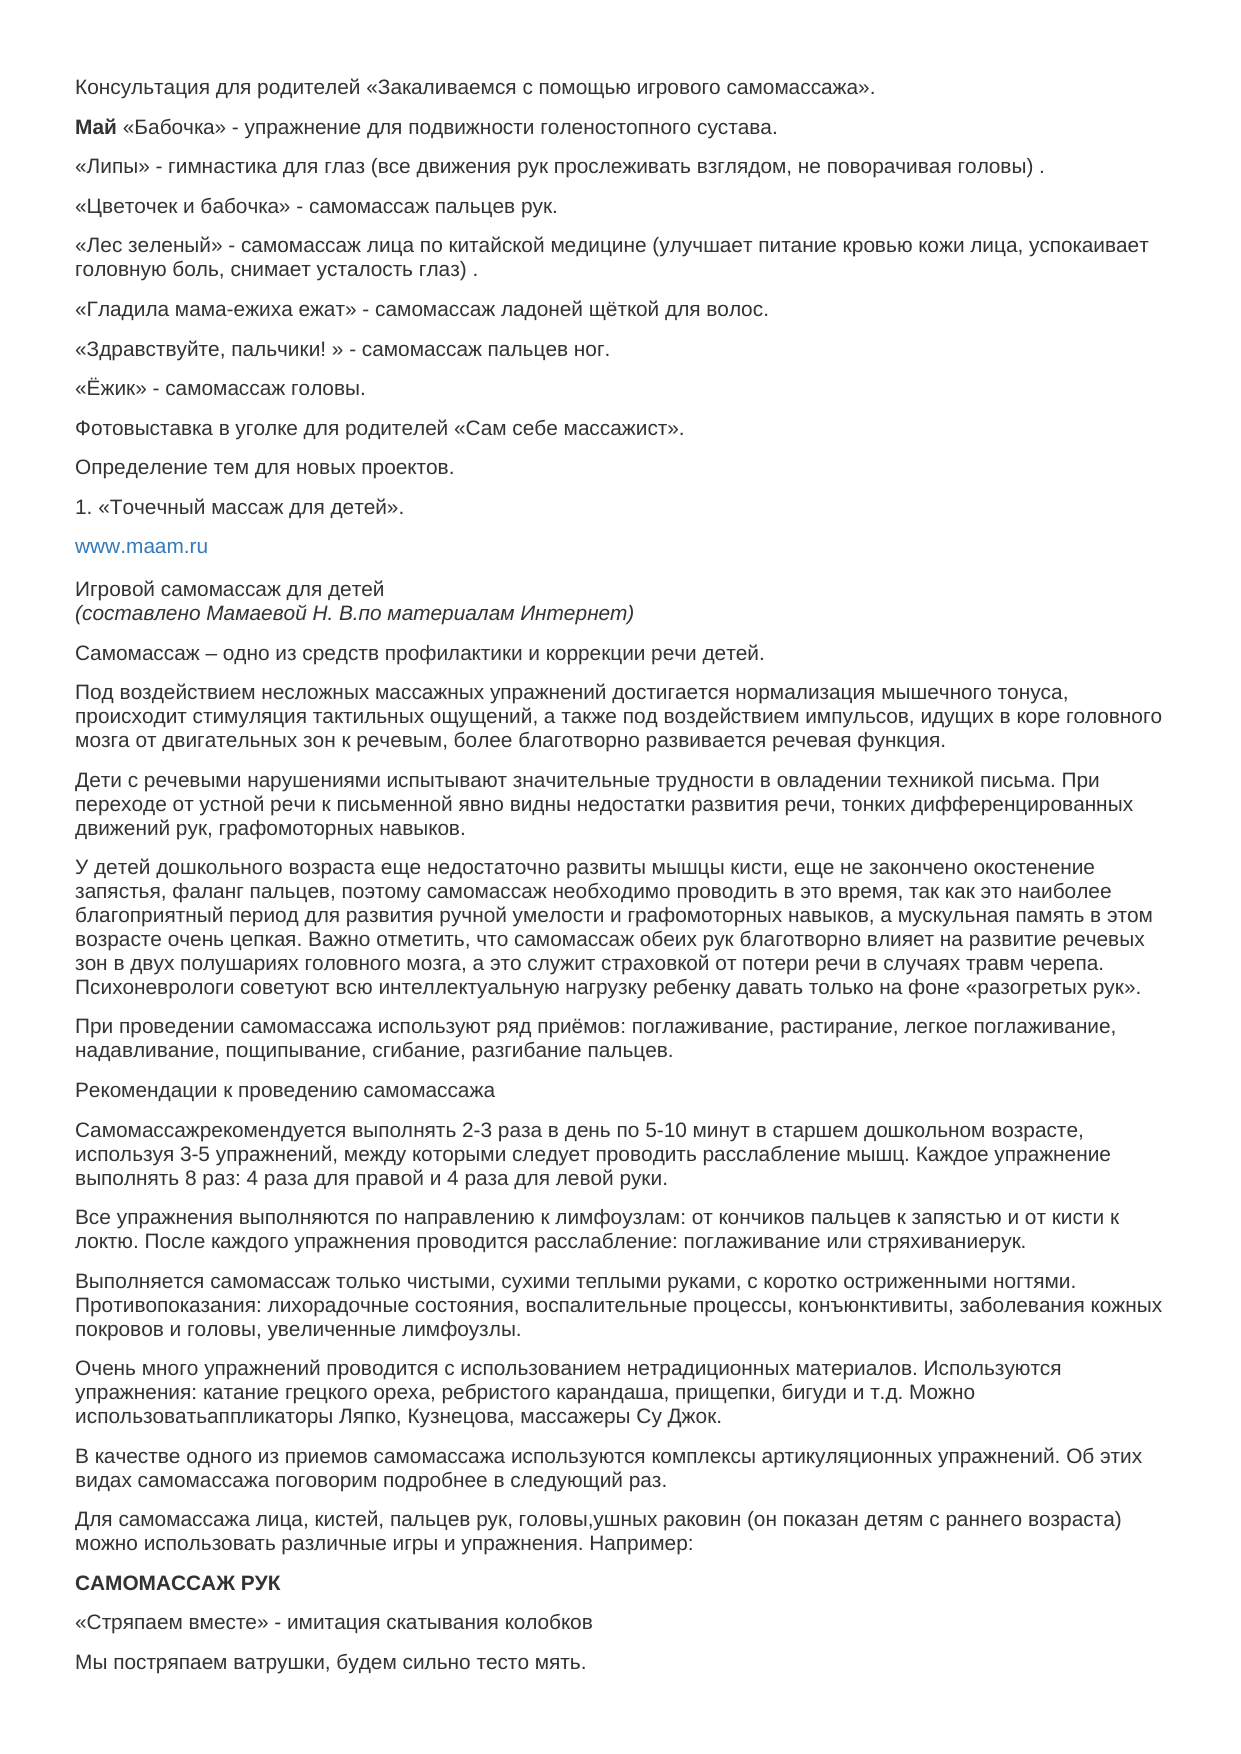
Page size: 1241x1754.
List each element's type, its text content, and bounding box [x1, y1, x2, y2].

text Все упражнения выполняются по направлению к лимфоузлам: от кончиков пальцев к запястью и от кисти к локтю. После каждого упражнения проводится расслабление: поглаживание или стряхиваниерук. [75, 1205, 1165, 1253]
text Май «Бабочка» - упражнение для подвижности голеностопного сустава. [75, 114, 1165, 138]
text (составлено Мамаевой Н. В.по материалам Интернет) [75, 601, 1165, 625]
text Рекомендации к проведению самомассажа [75, 1078, 1165, 1102]
text «Лес зеленый» - самомассаж лица по китайской медицине (улучшает питание кровью кожи лица, успокаивает головную боль, снимает усталость глаз) . [75, 233, 1165, 281]
text «Липы» - гимнастика для глаз (все движения рук прослеживать взглядом, не поворачивая головы) . [75, 154, 1165, 178]
text «Ёжик» - самомассаж головы. [75, 376, 1165, 400]
text Для самомассажа лица, кистей, пальцев рук, головы,ушных раковин (он показан детям с раннего возраста) можно использовать различные игры и упражнения. Например: [75, 1507, 1165, 1555]
text 1. «Точечный массаж для детей». [75, 495, 1165, 519]
text Очень много упражнений проводится с использованием нетрадиционных материалов. Используются упражнения: катание грецкого ореха, ребристого карандаша, прищепки, бигуди и т.д. Можно использоватьаппликаторы Ляпко, Кузнецова, массажеры Су Джок. [75, 1356, 1165, 1428]
text Фотовыставка в уголке для родителей «Сам себе массажист». [75, 416, 1165, 439]
text «Гладила мама-ежиха ежат» - самомассаж ладоней щёткой для волос. [75, 297, 1165, 321]
text Дети с речевыми нарушениями испытывают значительные трудности в овладении техникой письма. При переходе от устной речи к письменной явно видны недостатки развития речи, тонких дифференцированных движений рук, графомоторных навыков. [75, 767, 1165, 839]
text САМОМАССАЖ РУК [75, 1571, 1165, 1594]
text В качестве одного из приемов самомассажа используются комплексы артикуляционных упражнений. Об этих видах самомассажа поговорим подробнее в следующий раз. [75, 1443, 1165, 1491]
subtitle Игровой самомассаж для детей [75, 577, 1165, 601]
text При проведении самомассажа используют ряд приёмов: поглаживание, растирание, легкое поглаживание, надавливание, пощипывание, сгибание, разгибание пальцев. [75, 1014, 1165, 1062]
text Самомассажрекомендуется выполнять 2-3 раза в день по 5-10 минут в старшем дошкольном возрасте, используя 3-5 упражнений, между которыми следует проводить расслабление мышц. Каждое упражнение выполнять 8 раз: 4 раза для правой и 4 раза для левой руки. [75, 1117, 1165, 1189]
text У детей дошкольного возраста еще недостаточно развиты мышцы кисти, еще не закончено окостенение запястья, фаланг пальцев, поэтому самомассаж необходимо проводить в это время, так как это наиболее благоприятный период для развития ручной умелости и графомоторных навыков, а мускульная память в этом возрасте очень цепкая. Важно отметить, что самомассаж обеих рук благотворно влияет на развитие речевых зон в двух полушариях головного мозга, а это служит страховкой от потери речи в случаях травм черепа. Психоневрологи советуют всю интеллектуальную нагрузку ребенку давать только на фоне «разогретых рук». [75, 855, 1165, 999]
text «Стряпаем вместе» - имитация скатывания колобков [75, 1610, 1165, 1634]
text «Цветочек и бабочка» - самомассаж пальцев рук. [75, 194, 1165, 218]
text Мы постряпаем ватрушки, будем сильно тесто мять. [75, 1650, 1165, 1674]
text www.maam.ru [75, 534, 1165, 558]
text Консультация для родителей «Закаливаемся с помощью игрового самомассажа». [75, 75, 1165, 99]
text Самомассаж – одно из средств профилактики и коррекции речи детей. [75, 640, 1165, 664]
text «Здравствуйте, пальчики! » - самомассаж пальцев ног. [75, 336, 1165, 360]
text Выполняется самомассаж только чистыми, сухими теплыми руками, с коротко остриженными ногтями. Противопоказания: лихорадочные состояния, воспалительные процессы, конъюнктивиты, заболевания кожных покровов и головы, увеличенные лимфоузлы. [75, 1268, 1165, 1340]
text Определение тем для новых проектов. [75, 455, 1165, 479]
text Под воздействием несложных массажных упражнений достигается нормализация мышечного тонуса, происходит стимуляция тактильных ощущений, а также под воздействием импульсов, идущих в коре головного мозга от двигательных зон к речевым, более благотворно развивается речевая функция. [75, 680, 1165, 752]
